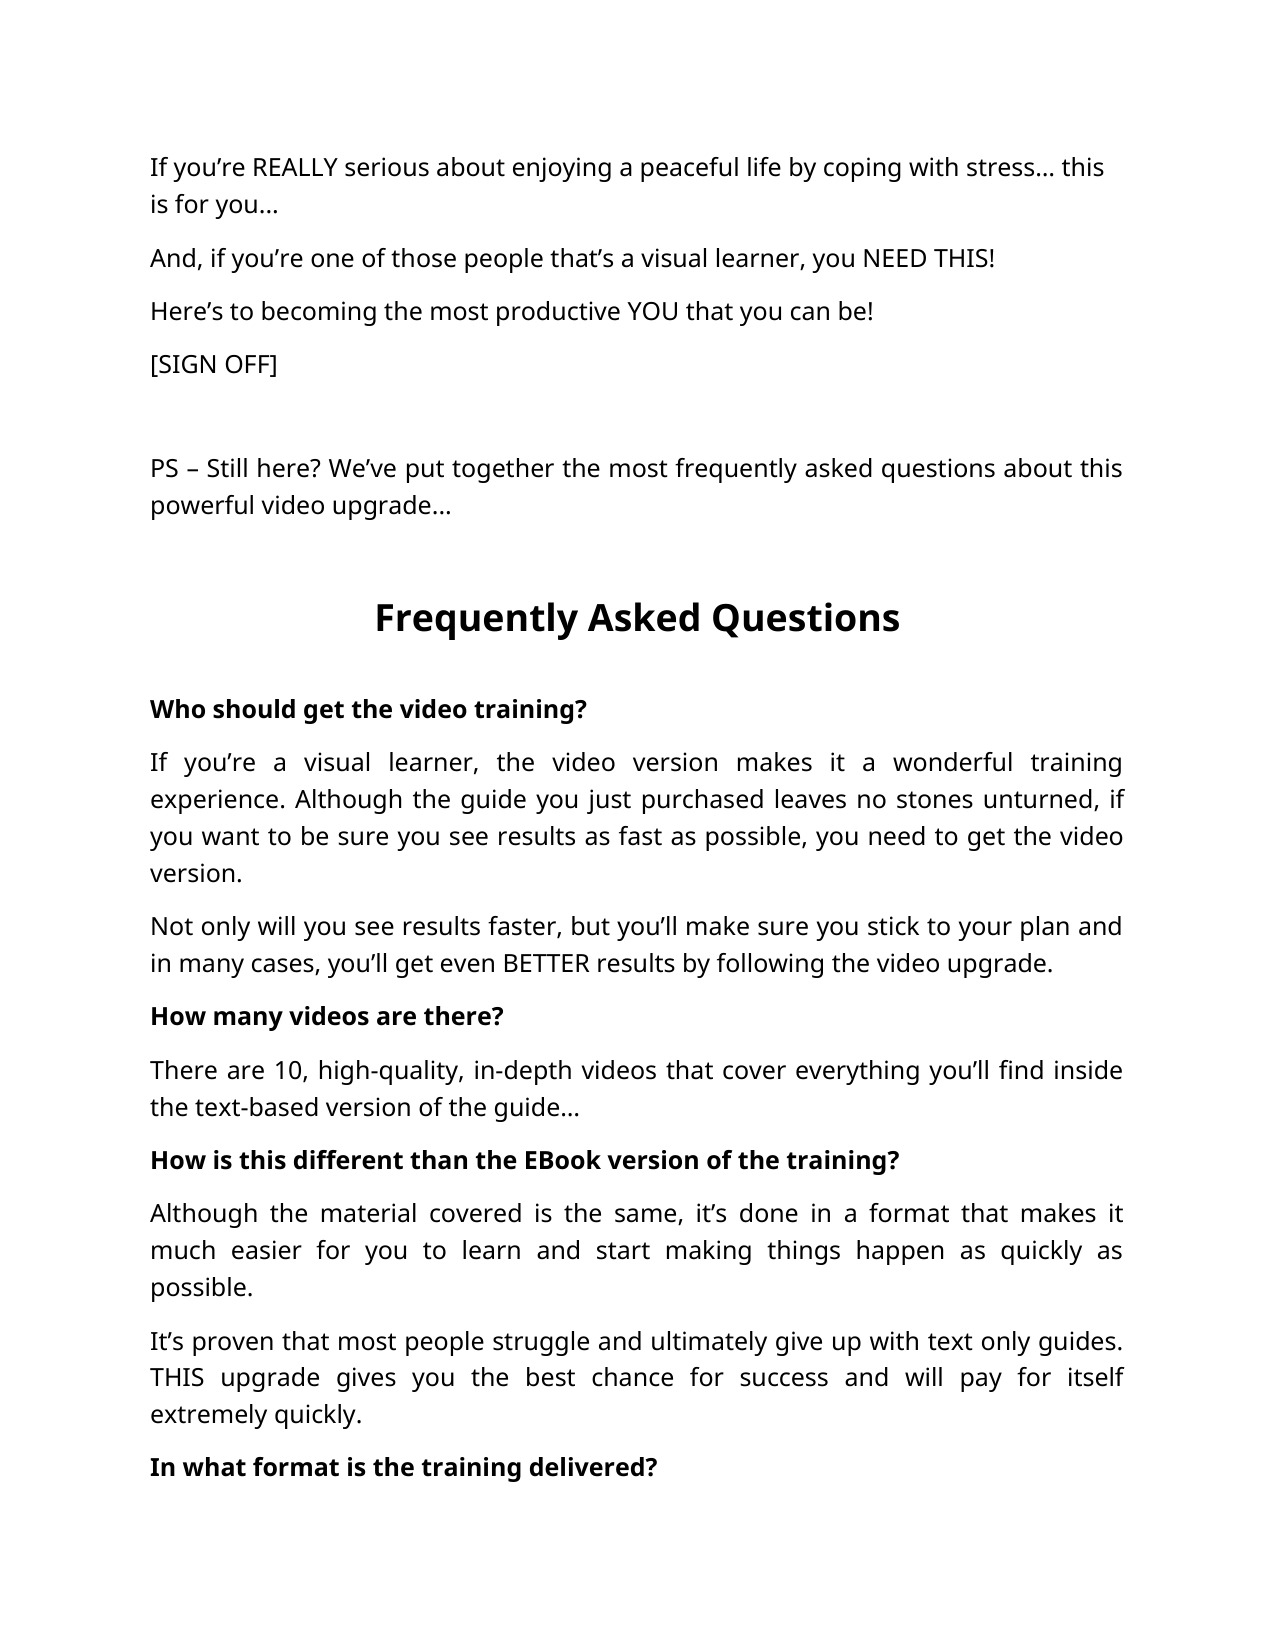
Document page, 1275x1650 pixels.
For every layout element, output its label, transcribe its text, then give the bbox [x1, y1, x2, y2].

text How many videos are there? [150, 999, 1125, 1033]
text Frequently Asked Questions [150, 592, 1125, 673]
text If you’re REALLY serious about enjoying a peaceful life by coping with stress… this is for you... [150, 150, 1125, 221]
text And, if you’re one of those people that’s a visual learner, you NEED THIS! [150, 240, 1125, 274]
text [SIGN OFF] [150, 347, 1125, 381]
text PS – Still here? We’ve put together the most frequently asked questions about this powerful video upgrade... [150, 451, 1125, 522]
text Here’s to becoming the most productive YOU that you can be! [150, 294, 1125, 328]
text It’s proven that most people struggle and ultimately give up with text only guides. THIS upgrade gives you the best chance for success and will pay for itself extremely quickly. [150, 1323, 1125, 1431]
text Although the material covered is the same, it’s done in a format that makes it much easier for you to learn and start making things happen as quickly as possible. [150, 1196, 1125, 1304]
text How is this different than the EBook version of the training? [150, 1143, 1125, 1177]
text In what format is the training delivered? [150, 1450, 1125, 1484]
text Who should get the video training? [150, 692, 1125, 726]
text There are 10, high-quality, in-depth videos that cover everything you’ll find inside the text-based version of the guide… [150, 1052, 1125, 1123]
text If you’re a visual learner, the video version makes it a wonderful training experience. Although the guide you just purchased leaves no stones unturned, if you want to be sure you see results as fast as possible, you need to get the video version. [150, 745, 1125, 889]
text Not only will you see results faster, but you’ll make sure you stick to your plan and in many cases, you’ll get even BETTER results by following the video upgrade. [150, 909, 1125, 980]
